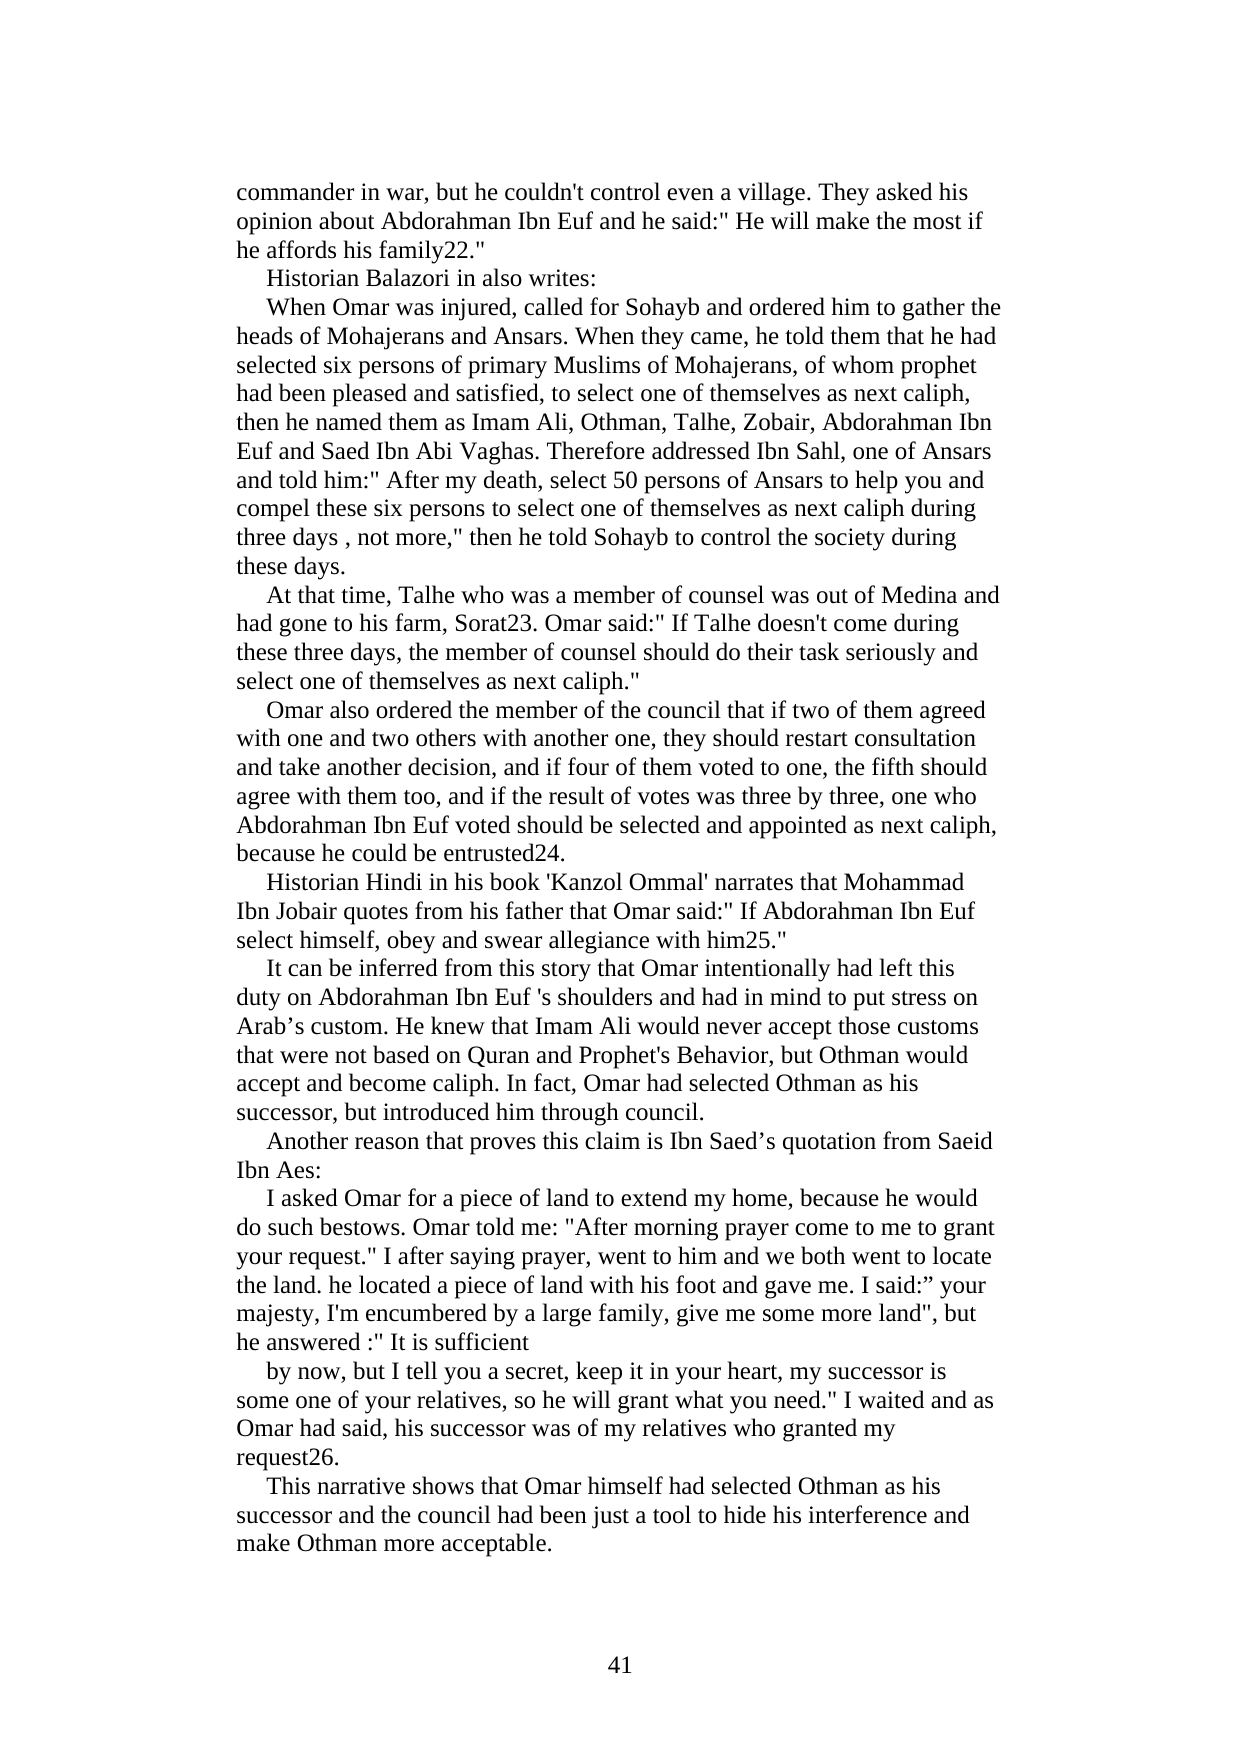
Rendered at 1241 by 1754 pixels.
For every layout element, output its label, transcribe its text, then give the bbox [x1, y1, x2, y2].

text I asked Omar for a piece of land to extend my home, because he would do such bestows. Omar told me: "After morning prayer come to me to grant your request." I after saying prayer, went to him and we both went to locate the land. he located a piece of land with his foot and gave me. I said:” your majesty, I'm encumbered by a large family, give me some more land", but he answered :" It is sufficient [236, 1183, 1004, 1356]
text by now, but I tell you a secret, keep it in your heart, my successor is some one of your relatives, so he will grant what you need." I waited and as Omar had said, his successor was of my relatives who granted my request26. [236, 1356, 1004, 1471]
text Another reason that proves this claim is Ibn Saed’s quotation from Saeid Ibn Aes: [236, 1126, 1004, 1183]
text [236, 177, 1004, 263]
text Historian Hindi in his book 'Kanzol Ommal' narrates that Mohammad Ibn Jobair quotes from his father that Omar said:" If Abdorahman Ibn Euf select himself, obey and swear allegiance with him25." [236, 867, 1004, 953]
text At that time, Talhe who was a member of counsel was out of Medina and had gone to his farm, Sorat23. Omar said:" If Talhe doesn't come during these three days, the member of counsel should do their task seriously and select one of themselves as next caliph." [236, 580, 1004, 695]
text Historian Balazori in also writes: [236, 263, 1004, 292]
text This narrative shows that Omar himself had selected Othman as his successor and the council had been just a tool to hide his interference and make Othman more acceptable. [236, 1471, 1004, 1557]
text When Omar was injured, called for Sohayb and ordered him to gather the heads of Mohajerans and Ansars. When they came, he told them that he had selected six persons of primary Muslims of Mohajerans, of whom prophet had been pleased and satisfied, to select one of themselves as next caliph, then he named them as Imam Ali, Othman, Talhe, Zobair, Abdorahman Ibn Euf and Saed Ibn Abi Vaghas. Therefore addressed Ibn Sahl, one of Ansars and told him:" After my death, select 50 persons of Ansars to help you and compel these six persons to select one of themselves as next caliph during three days , not more," then he told Sohayb to control the society during these days. [236, 292, 1004, 580]
text It can be inferred from this story that Omar intentionally had left this duty on Abdorahman Ibn Euf 's shoulders and had in mind to put stress on Arab’s custom. He knew that Imam Ali would never accept those customs that were not based on Quran and Prophet's Behavior, but Othman would accept and become caliph. In fact, Omar had selected Othman as his successor, but introduced him through council. [236, 953, 1004, 1126]
text Omar also ordered the member of the council that if two of them agreed with one and two others with another one, they should restart consultation and take another decision, and if four of them voted to one, the fifth should agree with them too, and if the result of votes was three by three, one who Abdorahman Ibn Euf voted should be selected and appointed as next caliph, because he could be entrusted24. [236, 695, 1004, 867]
